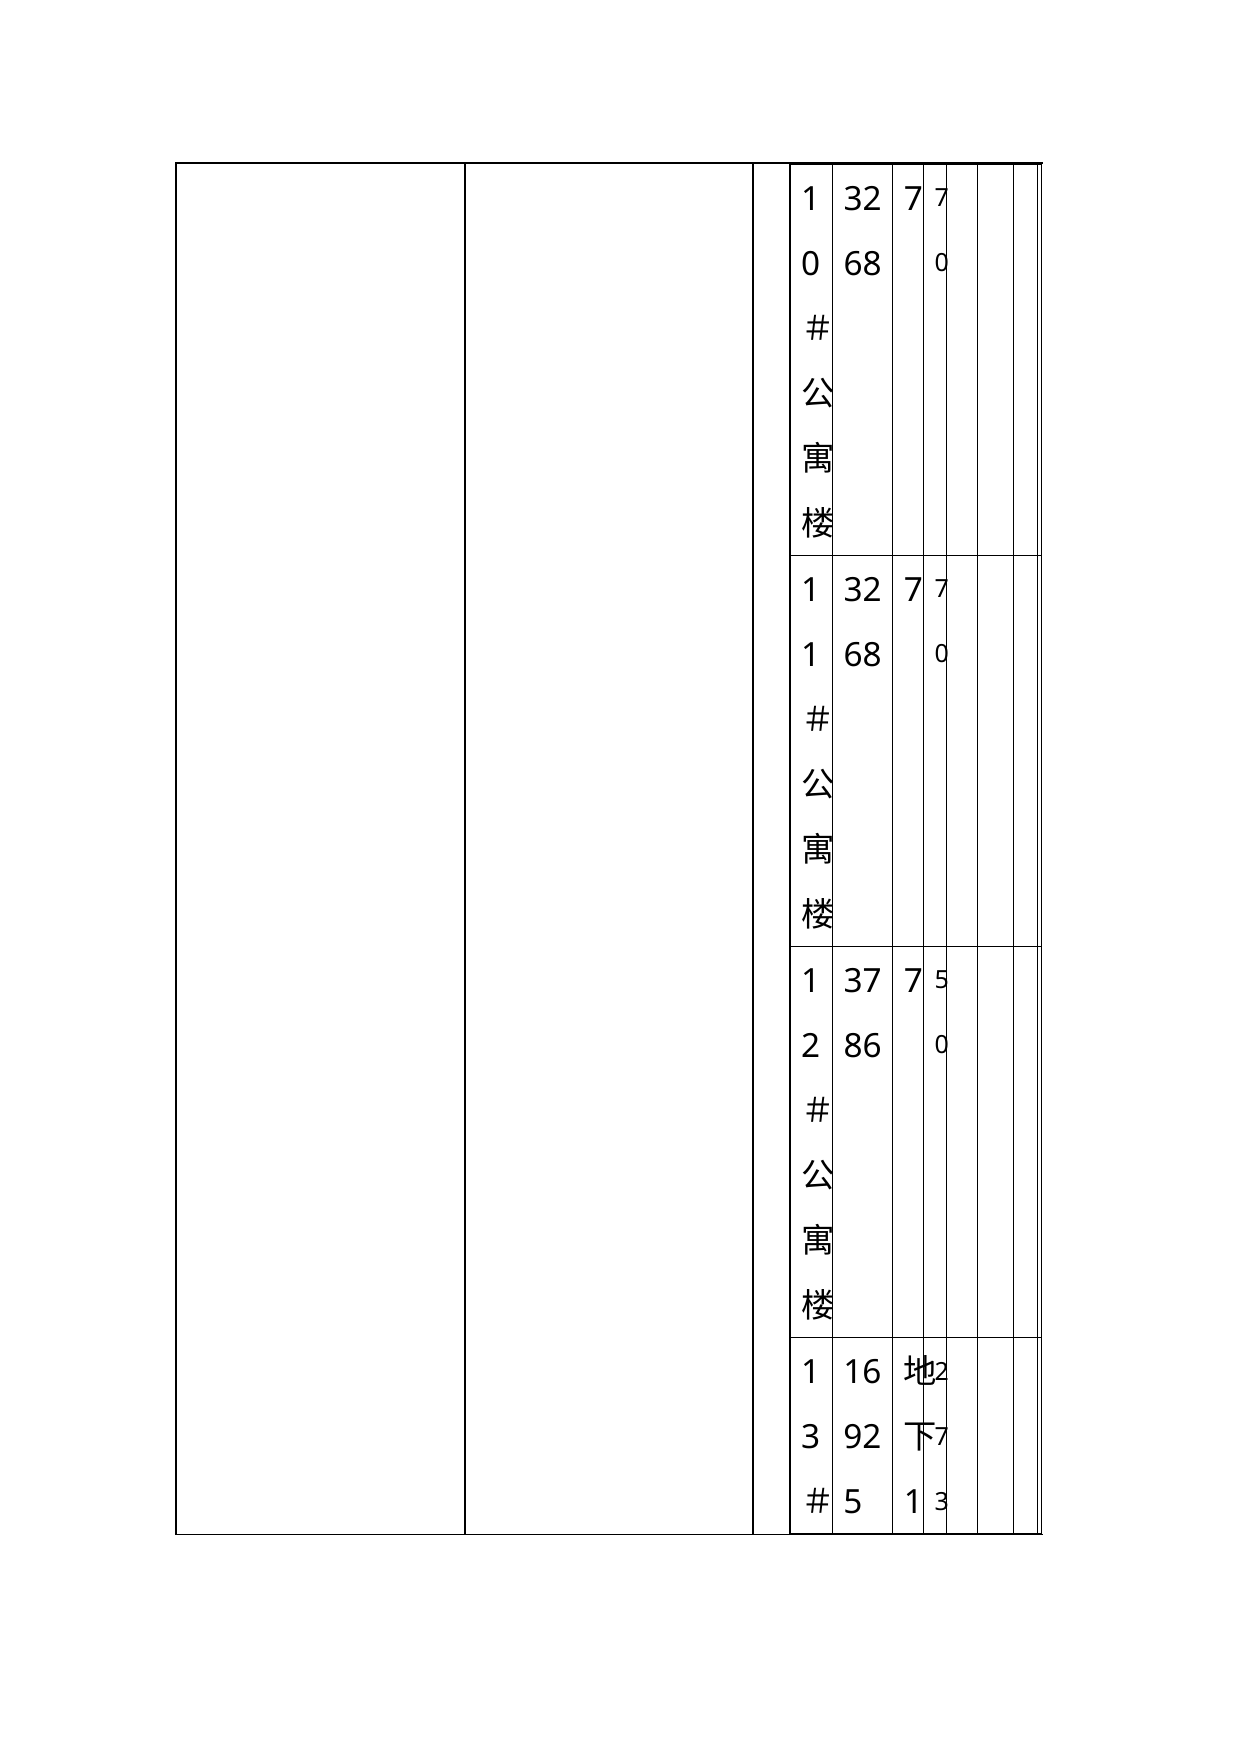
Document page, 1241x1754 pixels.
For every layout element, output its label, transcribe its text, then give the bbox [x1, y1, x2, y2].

table_cell 1 [177, 164, 464, 1534]
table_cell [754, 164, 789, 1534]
table_cell [466, 164, 752, 1534]
